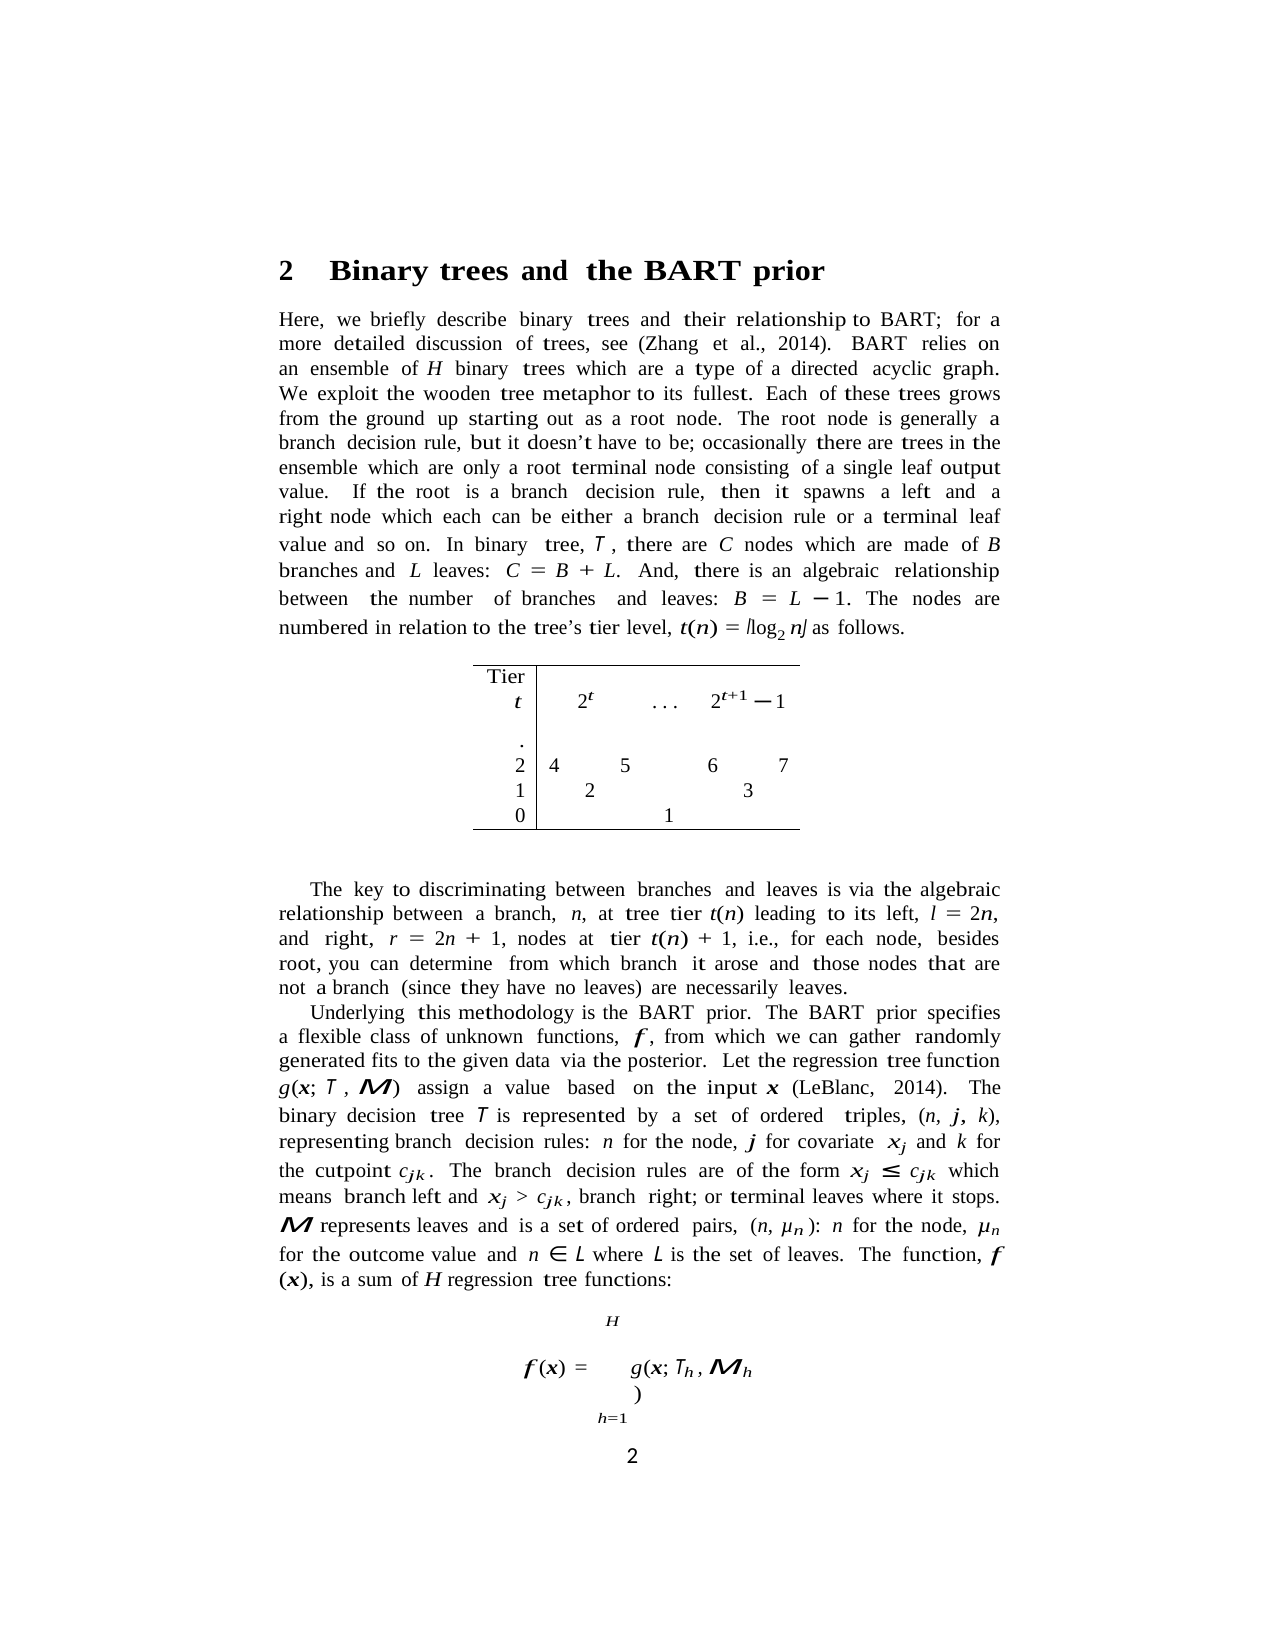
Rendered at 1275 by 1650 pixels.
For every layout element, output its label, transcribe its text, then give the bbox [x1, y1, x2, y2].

text 0 1 [509, 803, 679, 827]
text t 2t . . . 2t+1 −1 [512, 688, 788, 713]
text h=1 [592, 1410, 633, 1427]
text Underlying this methodology is the BART prior. The BART prior specifies a flexible class of unknown functions, f , from which we can gather randomly generated fits to the given data via the posterior. Let the regression tree function g(x; T , M) assign a value based on the input x (LeBlanc, 2014). The binary decision tree T is represented by a set of ordered triples, (n, j, k), representing branch decision rules: n for the node, j for covariate xj and k for the cutpoint cjk . The branch decision rules are of the form xj ≤ cjk which means branch left and xj > cjk , branch right; or terminal leaves where it stops. M represents leaves and is a set of ordered pairs, (n, µn ): n for the node, µn for the outcome value and n ∈ L where L is the set of leaves. The function, f (x), is a sum of H regression tree functions: [279, 1000, 1001, 1291]
text f (x) = g(x; Th , Mh ) [522, 1332, 754, 1405]
text H [601, 1312, 623, 1328]
text Here, we briefly describe binary trees and their relationship to BART; for a more detailed discussion of trees, see (Zhang et al., 2014). BART relies on an ensemble of H binary trees which are a type of a directed acyclic graph. We exploit the wooden tree metaphor to its fullest. Each of these trees grows from the ground up starting out as a root node. The root node is generally a branch decision rule, but it doesn’t have to be; occasionally there are trees in the ensemble which are only a root terminal node consisting of a single leaf output value. If the root is a branch decision rule, then it spawns a left and a right node which each can be either a branch decision rule or a terminal leaf value and so on. In binary tree, T , there are C nodes which are made of B branches and L leaves: C = B + L. And, there is an algebraic relationship between the number of branches and leaves: B = L −1. The nodes are numbered in relation to the tree’s tier level, t(n) = llog2 nJ as follows. [279, 307, 1001, 644]
text The key to discriminating between branches and leaves is via the algebraic relationship between a branch, n, at tree tier t(n) leading to its left, l = 2n, and right, r = 2n + 1, nodes at tier t(n) + 1, i.e., for each node, besides root, you can determine from which branch it arose and those nodes that are not a branch (since they have no leaves) are necessarily leaves. [279, 877, 1000, 999]
text 2 Binary trees and the BART prior [279, 253, 830, 287]
text 2 4 5 6 7 [509, 753, 794, 777]
text Tier [482, 664, 529, 688]
text 1 2 3 [509, 778, 758, 802]
text . [513, 728, 530, 752]
